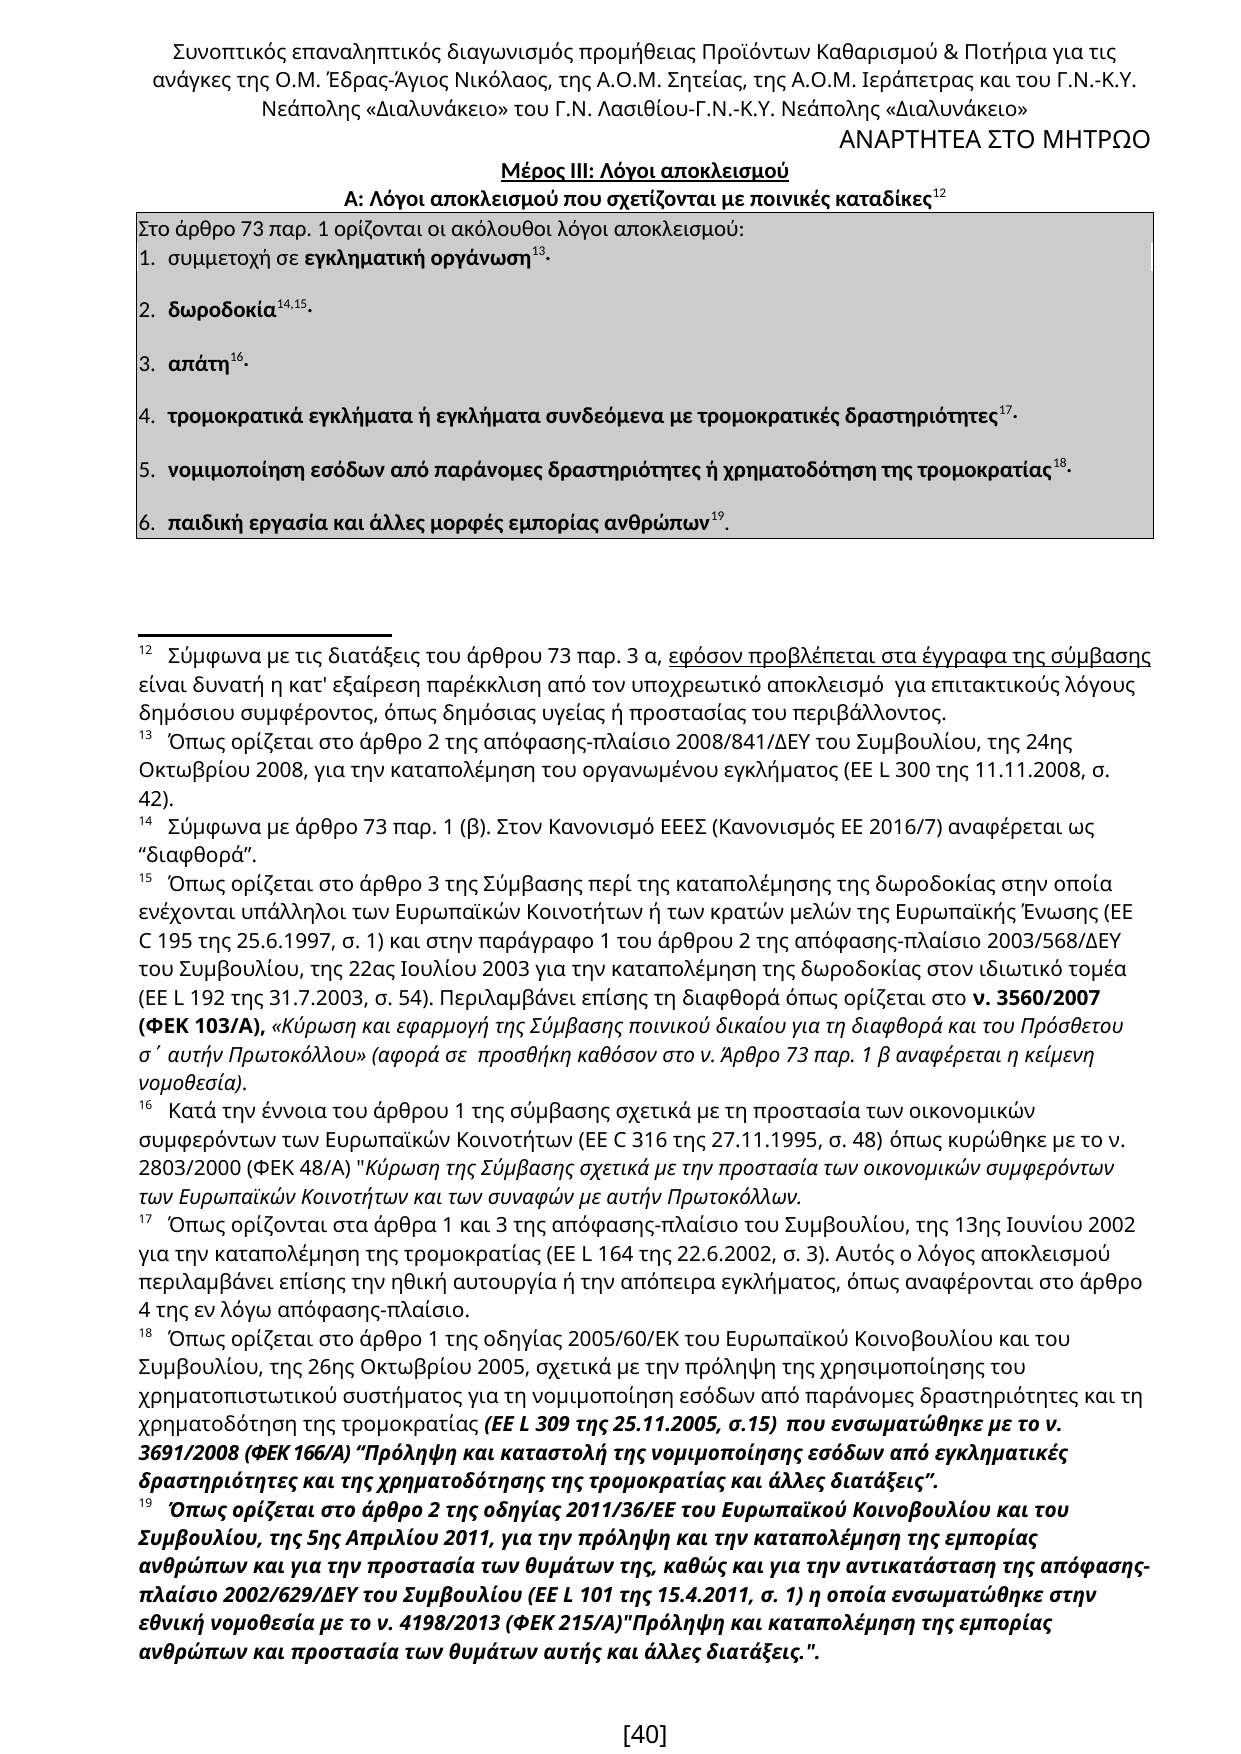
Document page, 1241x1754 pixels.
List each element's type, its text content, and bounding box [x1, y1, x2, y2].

list νομιμοποίηση εσόδων από παράνομες δραστηριότητες ή χρηματοδότηση της τρομοκρατίας· [137, 452, 1153, 483]
text Α: Λόγοι αποκλεισμού που σχετίζονται με ποινικές καταδίκες [138, 184, 1151, 212]
text Μέρος III: Λόγοι αποκλεισμού [138, 156, 1151, 184]
list απάτη· [137, 346, 1153, 377]
text Στο άρθρο 73 παρ. 1 ορίζονται οι ακόλουθοι λόγοι αποκλεισμού: [137, 213, 1153, 243]
list συμμετοχή σε εγκληματική οργάνωση· [138, 243, 1151, 271]
list παιδική εργασία και άλλες μορφές εμπορίας ανθρώπων. [137, 505, 1153, 538]
list δωροδοκία,· [137, 293, 1153, 324]
list τρομοκρατικά εγκλήματα ή εγκλήματα συνδεόμενα με τρομοκρατικές δραστηριότητες· [137, 399, 1153, 430]
